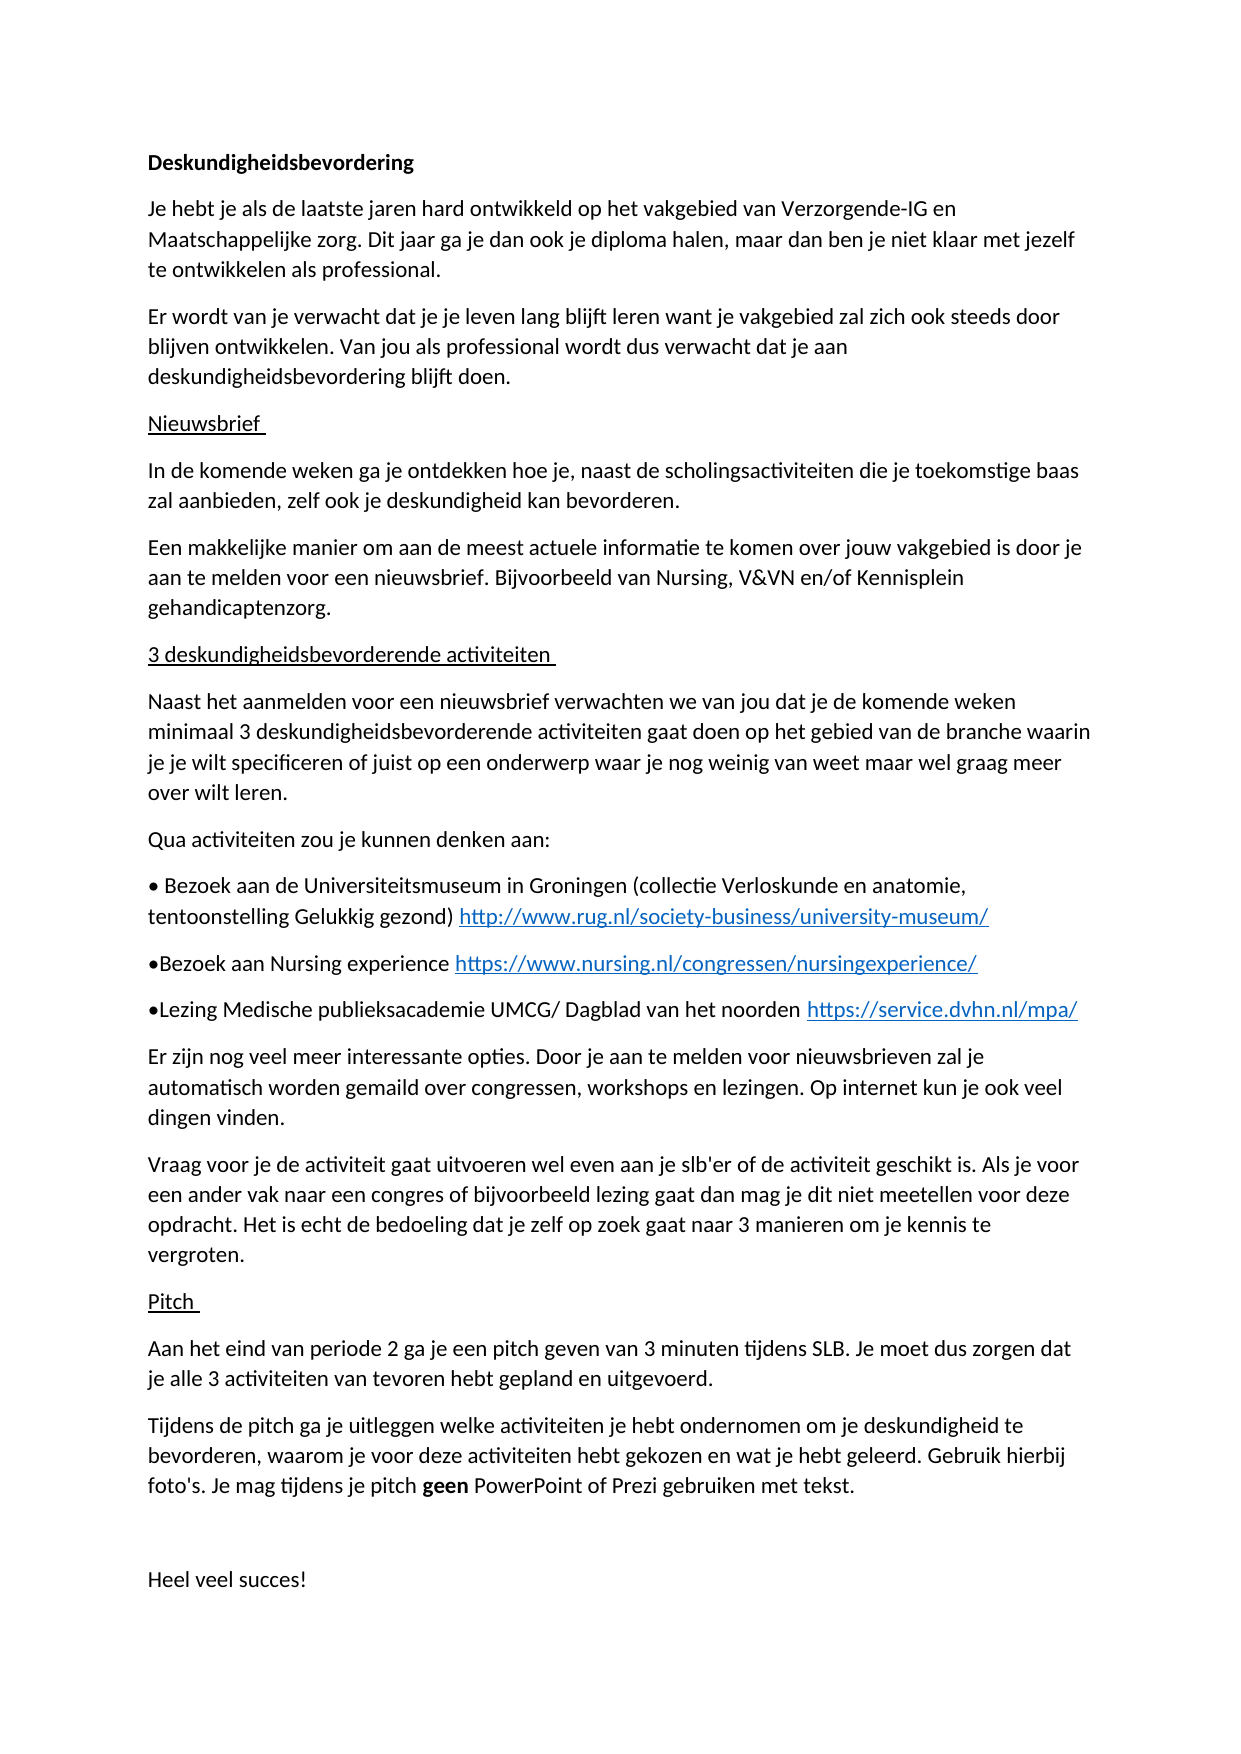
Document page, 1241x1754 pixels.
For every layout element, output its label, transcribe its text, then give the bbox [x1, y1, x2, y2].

text •Bezoek aan Nursing experience https://www.nursing.nl/congressen/nursingexperience/ [148, 949, 1093, 977]
text 3 deskundigheidsbevorderende activiteiten [148, 640, 1093, 668]
text Naast het aanmelden voor een nieuwsbrief verwachten we van jou dat je de komende weken minimaal 3 deskundigheidsbevorderende activiteiten gaat doen op het gebied van de branche waarin je je wilt specificeren of juist op een onderwerp waar je nog weinig van weet maar wel graag meer over wilt leren. [148, 687, 1093, 806]
text Qua activiteiten zou je kunnen denken aan: [148, 825, 1093, 853]
text Nieuwsbrief [148, 409, 1093, 437]
text Deskundigheidsbevordering [148, 148, 1093, 176]
text Pitch [148, 1287, 1093, 1315]
text Aan het eind van periode 2 ga je een pitch geven van 3 minuten tijdens SLB. Je moet dus zorgen dat je alle 3 activiteiten van tevoren hebt gepland en uitgevoerd. [148, 1334, 1093, 1392]
text Er zijn nog veel meer interessante opties. Door je aan te melden voor nieuwsbrieven zal je automatisch worden gemaild over congressen, workshops en lezingen. Op internet kun je ook veel dingen vinden. [148, 1042, 1093, 1131]
text Er wordt van je verwacht dat je je leven lang blijft leren want je vakgebied zal zich ook steeds door blijven ontwikkelen. Van jou als professional wordt dus verwacht dat je aan deskundigheidsbevordering blijft doen. [148, 302, 1093, 390]
text In de komende weken ga je ontdekken hoe je, naast de scholingsactiviteiten die je toekomstige baas zal aanbieden, zelf ook je deskundigheid kan bevorderen. [148, 456, 1093, 514]
text Heel veel succes! [148, 1565, 1093, 1593]
text •Lezing Medische publieksacademie UMCG/ Dagblad van het noorden https://service.dvhn.nl/mpa/ [148, 996, 1093, 1023]
text • Bezoek aan de Universiteitsmuseum in Groningen (collectie Verloskunde en anatomie, tentoonstelling Gelukkig gezond) http://www.rug.nl/society-business/university-museum/ [148, 872, 1093, 930]
text Vraag voor je de activiteit gaat uitvoeren wel even aan je slb'er of de activiteit geschikt is. Als je voor een ander vak naar een congres of bijvoorbeeld lezing gaat dan mag je dit niet meetellen voor deze opdracht. Het is echt de bedoeling dat je zelf op zoek gaat naar 3 manieren om je kennis te vergroten. [148, 1150, 1093, 1268]
text Je hebt je als de laatste jaren hard ontwikkeld op het vakgebied van Verzorgende-IG en Maatschappelijke zorg. Dit jaar ga je dan ook je diploma halen, maar dan ben je niet klaar met jezelf te ontwikkelen als professional. [148, 194, 1093, 283]
text Tijdens de pitch ga je uitleggen welke activiteiten je hebt ondernomen om je deskundigheid te bevorderen, waarom je voor deze activiteiten hebt gekozen en wat je hebt geleerd. Gebruik hierbij foto's. Je mag tijdens je pitch geen PowerPoint of Prezi gebruiken met tekst. [148, 1411, 1093, 1499]
text Een makkelijke manier om aan de meest actuele informatie te komen over jouw vakgebied is door je aan te melden voor een nieuwsbrief. Bijvoorbeeld van Nursing, V&VN en/of Kennisplein gehandicaptenzorg. [148, 533, 1093, 621]
